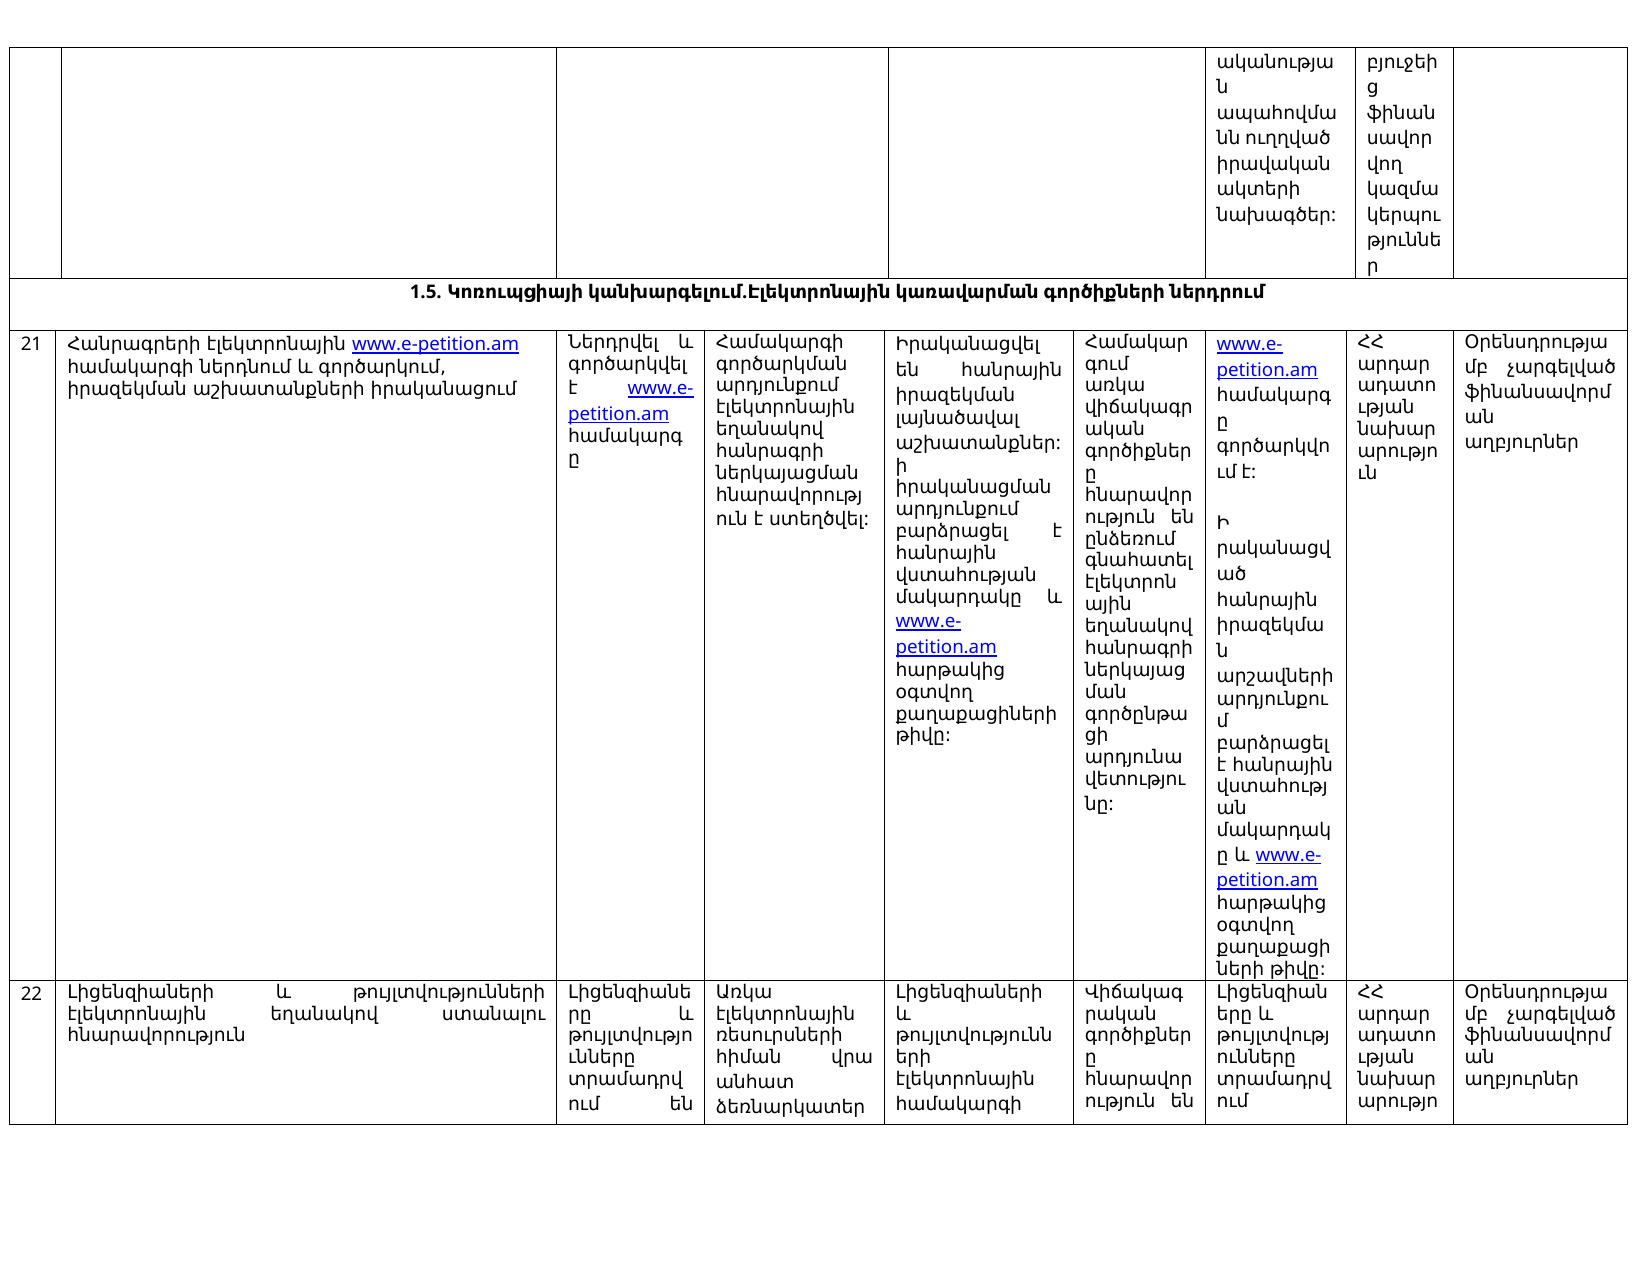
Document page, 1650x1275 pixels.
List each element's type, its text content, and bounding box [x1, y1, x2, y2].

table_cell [557, 981, 704, 1124]
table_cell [62, 48, 556, 278]
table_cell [1356, 48, 1453, 278]
table_cell Օրենսդրությամբ չարգելված ֆինանսավորման աղբյուրներ [1454, 331, 1627, 980]
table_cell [705, 981, 884, 1124]
table_cell Համակարգի գործարկման արդյունքում էլեկտրոնային եղանակով հանրագրի ներկայացման հնարավորություն է ստեղծվել: [705, 331, 884, 980]
table_cell Կոռուպցիայի կանխարգելում.Էլեկտրոնային կառավարման գործիքների ներդրում [10, 279, 1627, 330]
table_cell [1074, 981, 1205, 1124]
table_cell ՀՀ արդարադատության նախարարություն [1347, 331, 1453, 980]
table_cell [56, 981, 556, 1124]
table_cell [1454, 48, 1627, 278]
table_cell 21 [10, 331, 55, 980]
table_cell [1206, 981, 1346, 1124]
table_cell Հանրագրերի էլեկտրոնային www.e-petition.am համակարգի ներդնում և գործարկում, իրազեկման աշխատանքների իրականացում [56, 331, 556, 980]
table_cell www.e-petition.am համակարգը գործարկվում է: Իրականացված հանրային իրազեկման արշավների արդյունքում բարձրացել է հանրային վստահության մակարդակը և www.e-petition.am հարթակից օգտվող քաղաքացիների թիվը: [1206, 331, 1346, 980]
table_cell 20 [10, 48, 61, 278]
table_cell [1206, 48, 1355, 278]
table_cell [889, 48, 1205, 278]
table_cell 22 [10, 981, 55, 1124]
table_cell Համակարգում առկա վիճակագրական գործիքները հնարավորություն են ընձեռում գնահատել էլեկտրոնային եղանակով հանրագրի ներկայացման գործընթացի արդյունավետությունը: [1074, 331, 1205, 980]
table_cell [885, 981, 1073, 1124]
table_cell Իրականացվել են հանրային իրազեկման լայնածավալ աշխատանքներ: ի իրականացման արդյունքում բարձրացել է հանրային վստահության մակարդակը և www.e-petition.am հարթակից օգտվող քաղաքացիների թիվը: [885, 331, 1073, 980]
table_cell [557, 48, 888, 278]
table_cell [1347, 981, 1453, 1124]
table_cell Ներդրվել և գործարկվել է www.e-petition.am համակարգը [557, 331, 704, 980]
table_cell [1454, 981, 1627, 1124]
